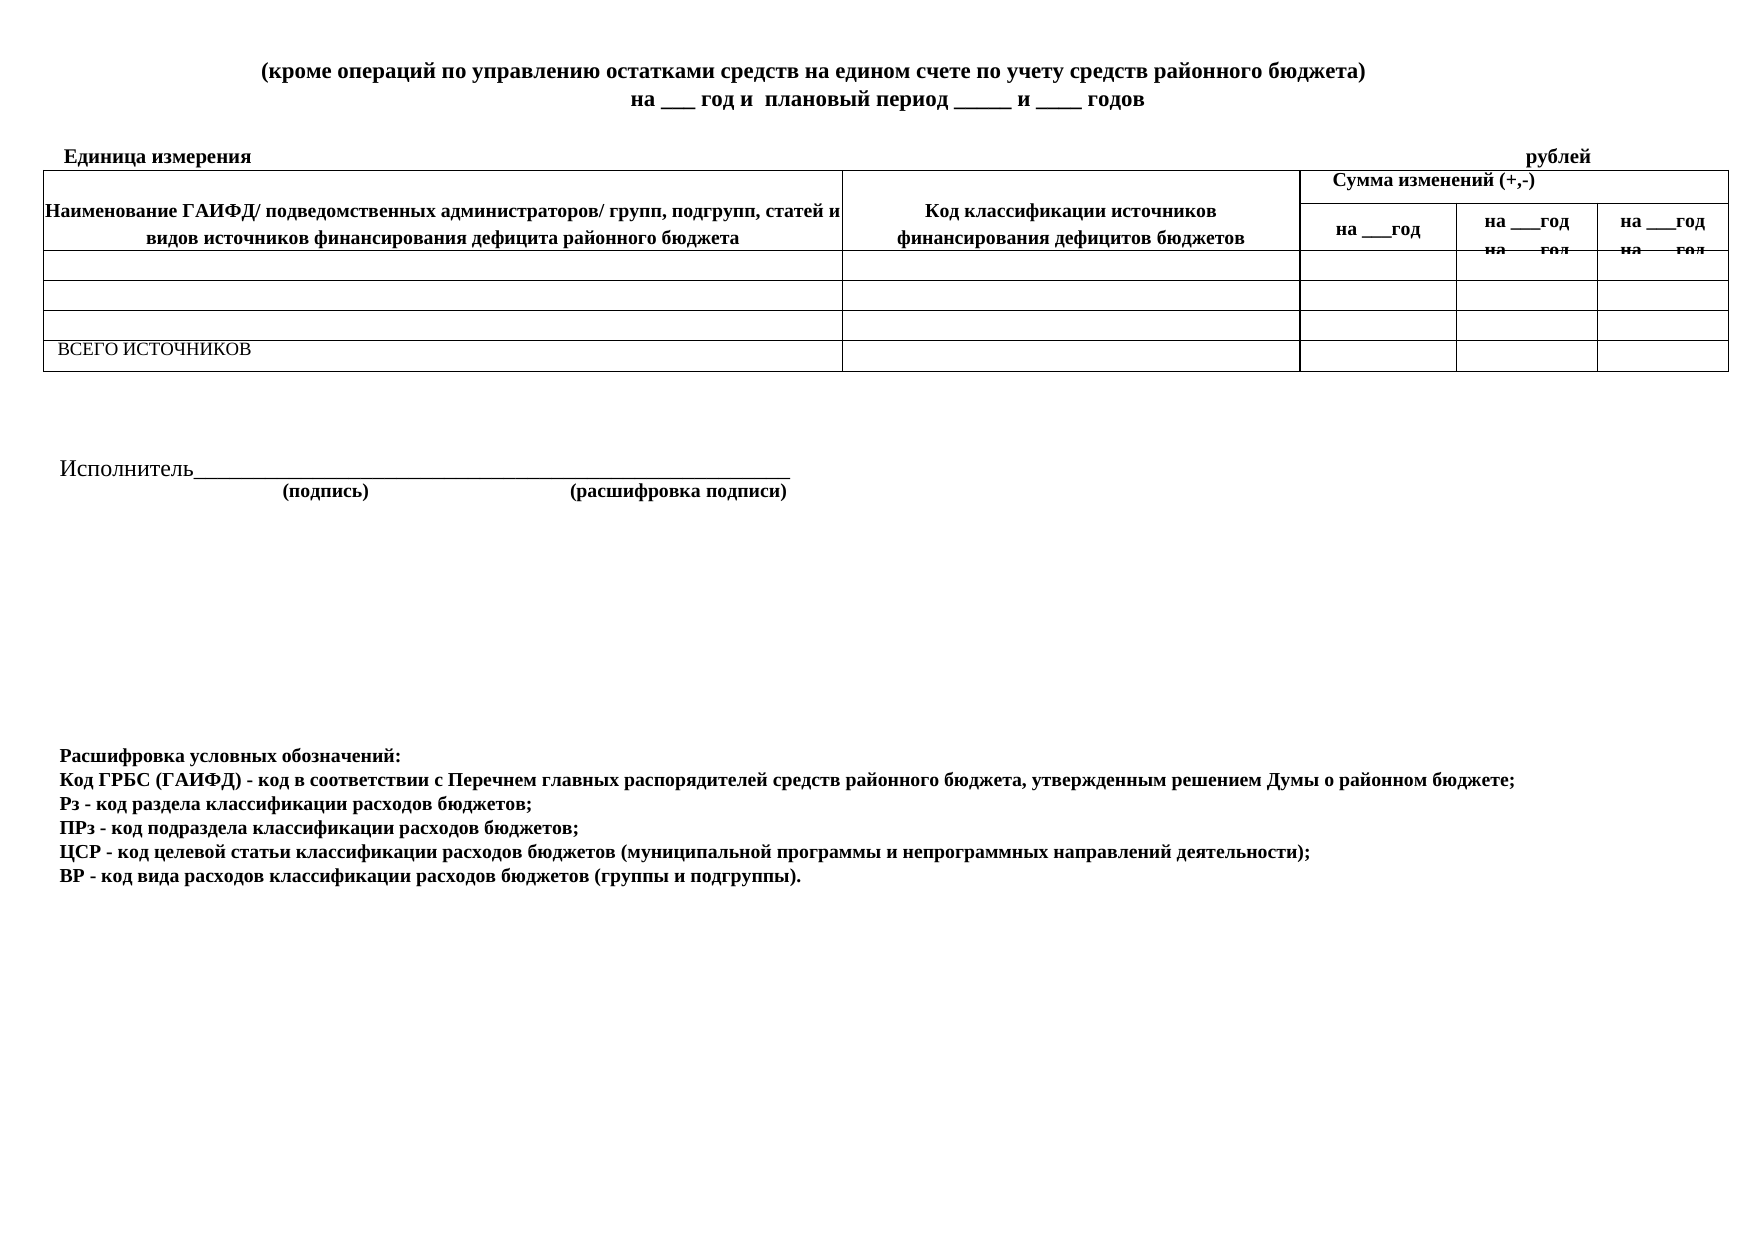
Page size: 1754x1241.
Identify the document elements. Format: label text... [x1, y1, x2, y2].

table_cell [1301, 281, 1456, 309]
table_cell [1301, 251, 1456, 279]
table_cell [1457, 251, 1597, 279]
table_cell [1301, 341, 1456, 371]
table_header Наименование ГАИФД/ подведомственных администраторов/ групп, подгрупп, статей и видов источников финансирования дефицита районного бюджета [44, 171, 842, 249]
table_cell [843, 311, 1299, 339]
text ПРз - код подраздела классификации расходов бюджетов; [59, 816, 1712, 839]
table_cell [44, 281, 842, 309]
text Код ГРБС (ГАИФД) - код в соответствии с Перечнем главных распорядителей средств районного бюджета, утвержденным решением Думы о районном бюджете; Рз - код раздела классификации расходов бюджетов; [59, 768, 1528, 816]
table_cell [843, 281, 1299, 309]
text (подпись) (расшифровка подписи) [282, 482, 1712, 502]
text Единица измерения рублей [63, 141, 1712, 170]
table_cell [44, 311, 842, 339]
table_cell [1598, 341, 1728, 371]
table_cell [1457, 341, 1597, 371]
table_cell [44, 251, 842, 279]
table_header Сумма изменений (+,-) [1301, 171, 1728, 202]
table_cell [1598, 251, 1728, 279]
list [82, 56, 1470, 84]
text на ___ год и плановый период _____ и ____ годов [63, 84, 1712, 113]
table_cell [1598, 281, 1728, 309]
table_cell на ___год [1301, 204, 1456, 249]
text Исполнитель [59, 457, 1712, 481]
table_cell [843, 251, 1299, 279]
text ВР - код вида расходов классификации расходов бюджетов (группы и подгруппы). [59, 863, 1712, 887]
table_cell [843, 341, 1299, 371]
table_cell [1457, 311, 1597, 339]
table_header Код классификации источников финансирования дефицитов бюджетов [843, 171, 1299, 249]
text ЦСР - код целевой статьи классификации расходов бюджетов (муниципальной программы и непрограммных направлений деятельности); [59, 839, 1712, 863]
table_cell [1301, 311, 1456, 339]
table_cell [1598, 311, 1728, 339]
text Расшифровка условных обозначений: [59, 744, 1712, 768]
table_cell ВСЕГО ИСТОЧНИКОВ [44, 341, 842, 371]
table_cell [1457, 281, 1597, 309]
